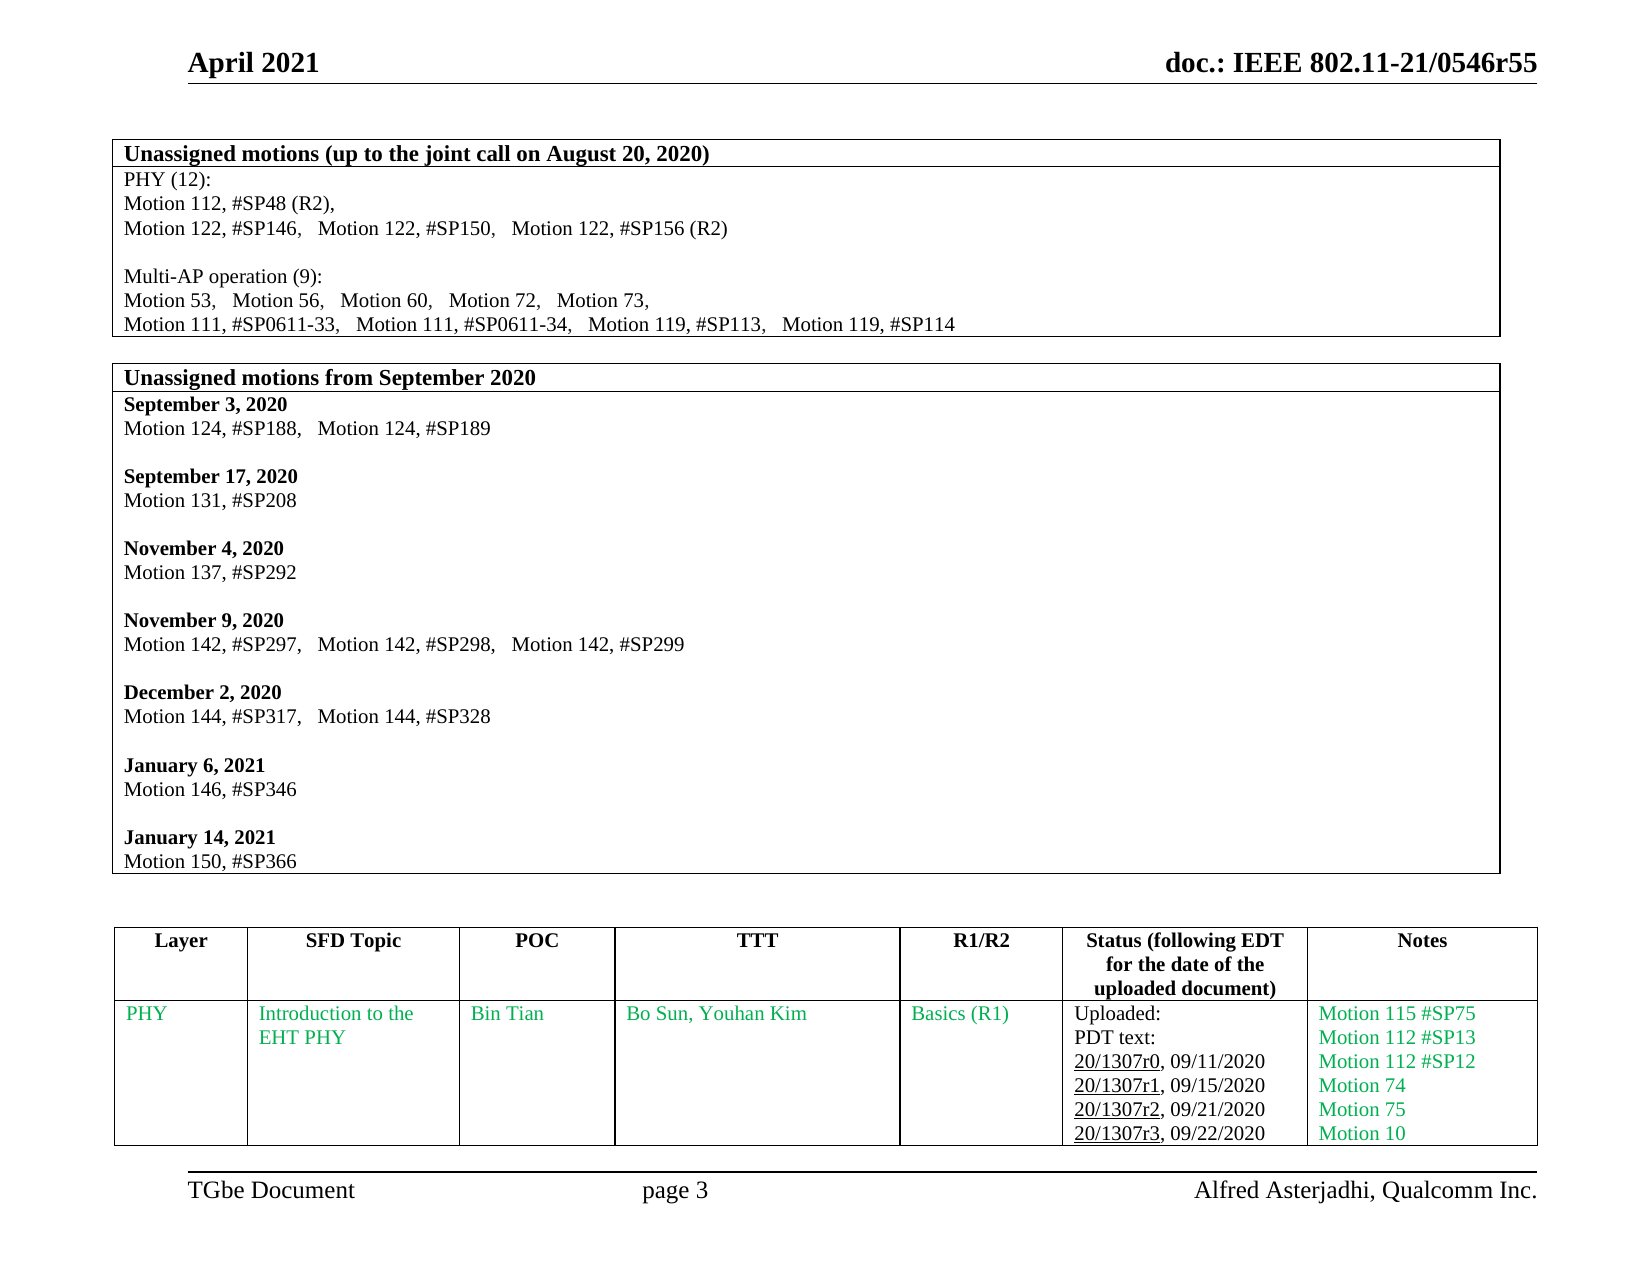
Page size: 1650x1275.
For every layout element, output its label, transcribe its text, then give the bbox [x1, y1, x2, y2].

table_cell PHY [115, 1001, 247, 1145]
table_header Notes [1308, 928, 1537, 1000]
table_cell Basics (R1) [901, 1001, 1062, 1145]
table_header R1/R2 [901, 928, 1062, 1000]
table_header Unassigned motions from September 2020 [113, 364, 1499, 391]
table_cell Introduction to the EHT PHY [248, 1001, 459, 1145]
table_header TTT [616, 928, 899, 1000]
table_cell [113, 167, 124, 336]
table_header Layer [115, 928, 247, 1000]
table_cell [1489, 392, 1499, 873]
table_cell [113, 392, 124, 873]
table_header Unassigned motions (up to the joint call on August 20, 2020) [113, 140, 1499, 166]
table_header SFD Topic [248, 928, 459, 1000]
table_header Status (following EDT for the date of the uploaded document) [1063, 928, 1307, 1000]
table_cell Bo Sun, Youhan Kim [616, 1001, 899, 1145]
table_cell Bin Tian [460, 1001, 614, 1145]
table_header POC [460, 928, 614, 1000]
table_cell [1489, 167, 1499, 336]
